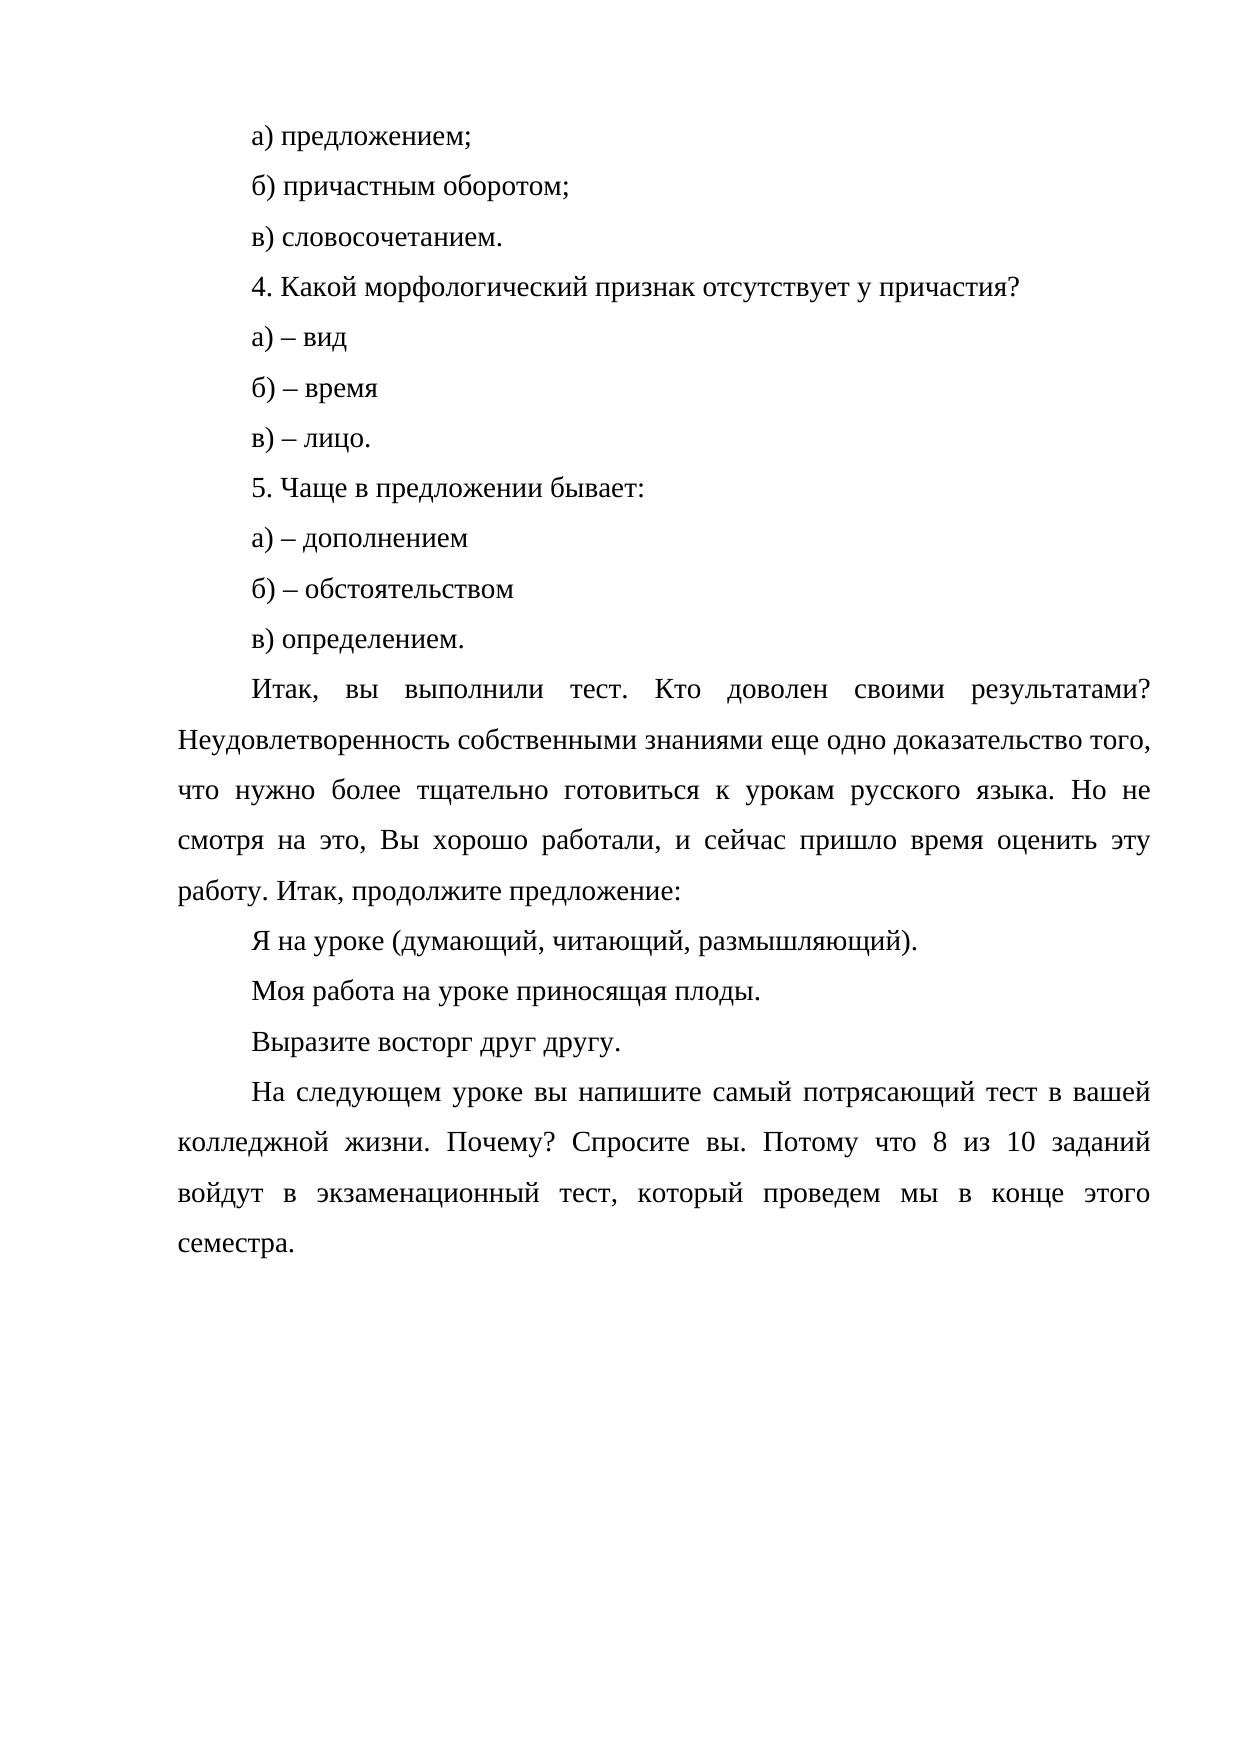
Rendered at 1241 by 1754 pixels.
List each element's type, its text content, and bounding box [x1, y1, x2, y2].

list а) – дополнением [177, 521, 1152, 554]
list 5. Чаще в предложении бывает: [177, 470, 1152, 504]
list а) – вид [177, 319, 1152, 353]
list б) причастным оборотом; [177, 168, 1152, 202]
list 4. Какой морфологический признак отсутствует у причастия? [177, 269, 1152, 303]
list Моя работа на уроке приносящая плоды. [177, 973, 1152, 1007]
list Выразите восторг друг другу. [177, 1024, 1152, 1057]
list б) – обстоятельством [177, 571, 1152, 604]
list а) предложением; [177, 118, 1152, 152]
list в) определением. [177, 621, 1152, 655]
list Итак, вы выполнили тест. Кто доволен своими результатами? Неудовлетворенность собственными знаниями еще одно доказательство того, что нужно более тщательно готовиться к урокам русского языка. Но не смотря на это, Вы хорошо работали, и сейчас пришло время оценить эту работу. Итак, продолжите предложение: [177, 672, 1152, 906]
list в) словосочетанием. [177, 219, 1152, 252]
list в) – лицо. [177, 420, 1152, 453]
list Я на уроке (думающий, читающий, размышляющий). [177, 923, 1152, 957]
list б) – время [177, 370, 1152, 403]
list На следующем уроке вы напишите самый потрясающий тест в вашей колледжной жизни. Почему? Спросите вы. Потому что 8 из 10 заданий войдут в экзаменационный тест, который проведем мы в конце этого семестра. [177, 1074, 1152, 1258]
